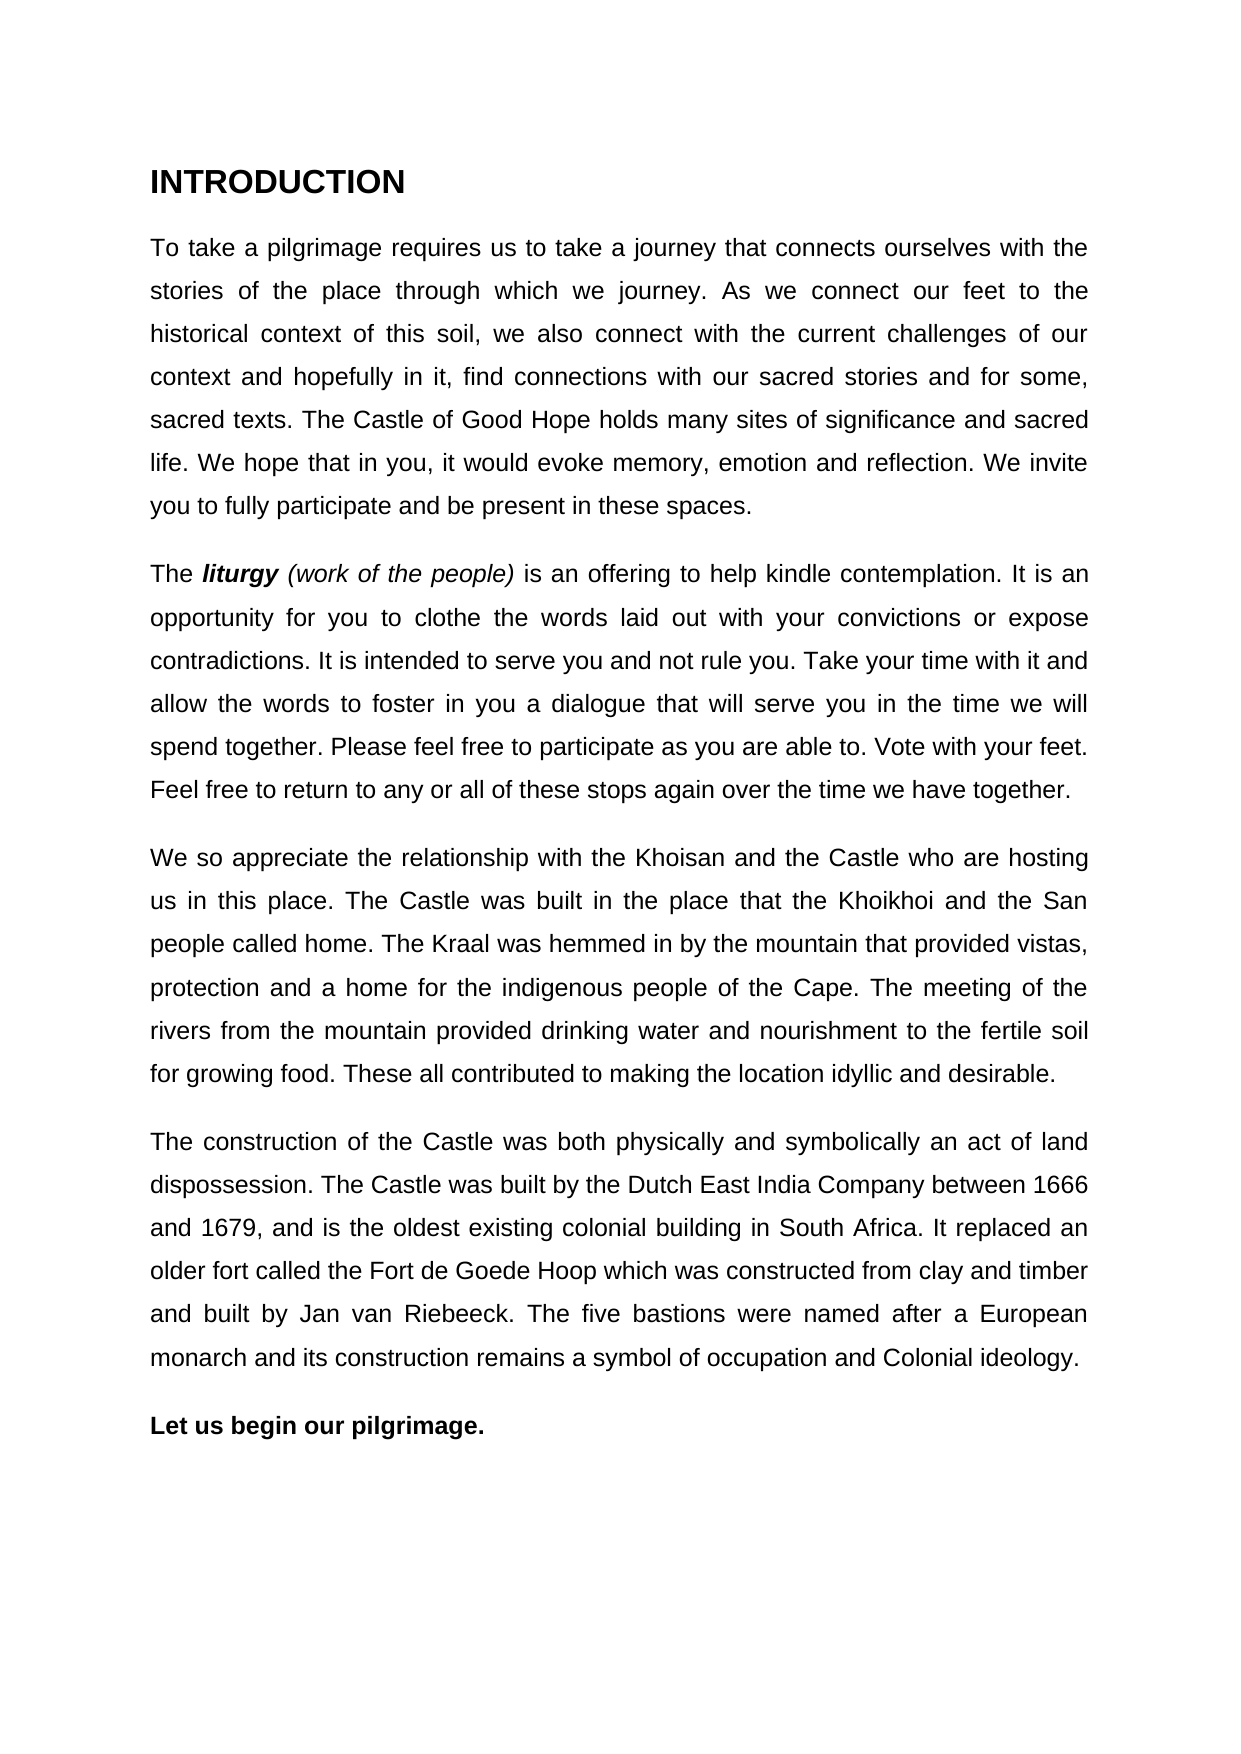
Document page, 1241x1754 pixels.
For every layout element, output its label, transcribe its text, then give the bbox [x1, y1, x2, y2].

text We so appreciate the relationship with the Khoisan and the Castle who are hosting us in this place. The Castle was built in the place that the Khoikhoi and the San people called home. The Kraal was hemmed in by the mountain that provided vistas, protection and a home for the indigenous people of the Cape. The meeting of the rivers from the mountain provided drinking water and nourishment to the fertile soil for growing food. These all contributed to making the location idyllic and desirable. [150, 843, 1090, 1088]
text The liturgy (work of the people) is an offering to help kindle contemplation. It is an opportunity for you to clothe the words laid out with your convictions or expose contradictions. It is intended to serve you and not rule you. Take your time with it and allow the words to foster in you a dialogue that will serve you in the time we will spend together. Please feel free to participate as you are able to. Vote with your feet. Feel free to return to any or all of these stops again over the time we have together. [150, 559, 1090, 804]
list To take a pilgrimage requires us to take a journey that connects ourselves with the stories of the place through which we journey. As we connect our feet to the historical context of this soil, we also connect with the current challenges of our context and hopefully in it, find connections with our sacred stories and for some, sacred texts. The Castle of Good Hope holds many sites of significance and sacred life. We hope that in you, it would evoke memory, emotion and reflection. We invite you to fully participate and be present in these spaces. [150, 233, 1090, 520]
text Let us begin our pilgrimage. [150, 1411, 1090, 1439]
text INTRODUCTION [150, 162, 1090, 201]
text The construction of the Castle was both physically and symbolically an act of land dispossession. The Castle was built by the Dutch East India Company between 1666 and 1679, and is the oldest existing colonial building in South Africa. It replaced an older fort called the Fort de Goede Hoop which was constructed from clay and timber and built by Jan van Riebeeck. The five bastions were named after a European monarch and its construction remains a symbol of occupation and Colonial ideology. [150, 1127, 1090, 1371]
